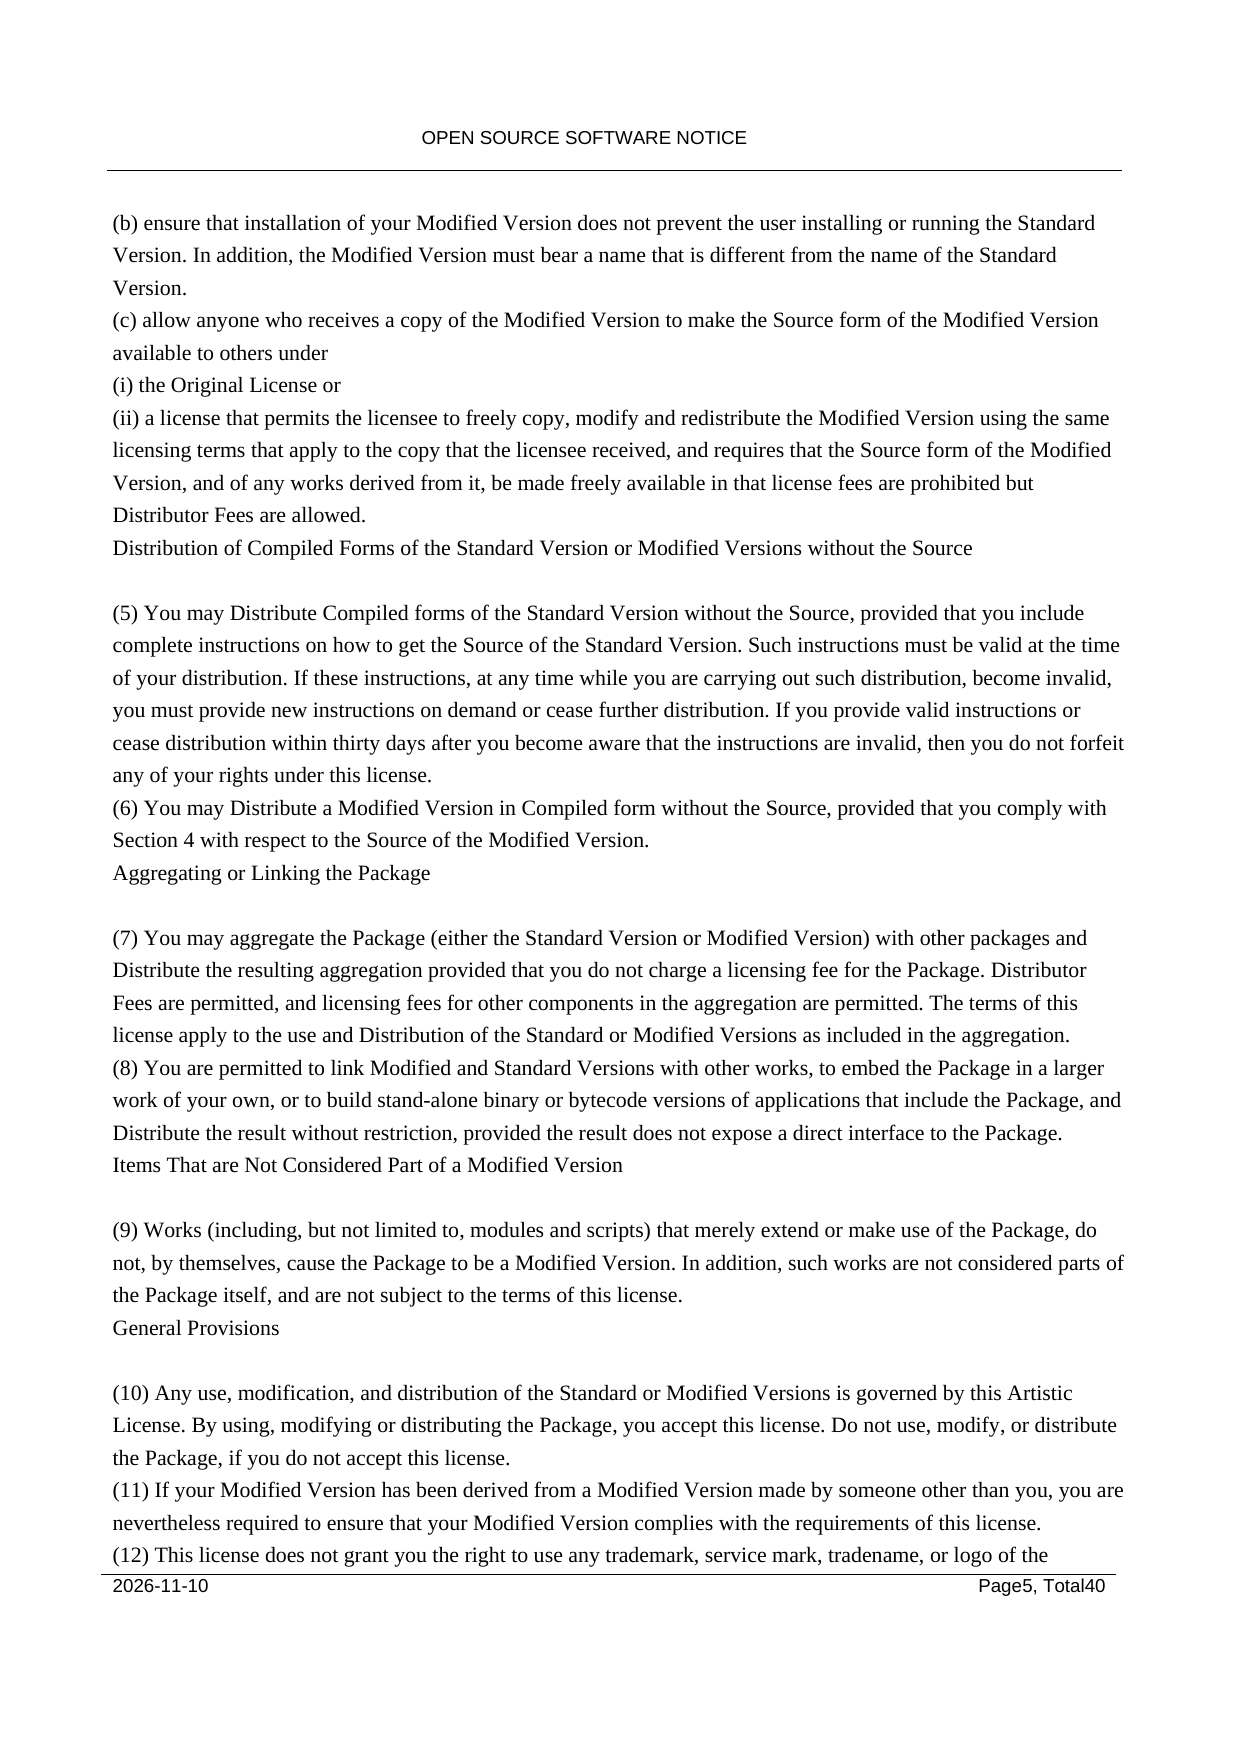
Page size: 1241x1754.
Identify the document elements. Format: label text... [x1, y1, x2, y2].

text (c) allow anyone who receives a copy of the Modified Version to make the Source form of the Modified Version available to others under [112, 304, 1128, 369]
text (9) Works (including, but not limited to, modules and scripts) that merely extend or make use of the Package, do not, by themselves, cause the Package to be a Modified Version. In addition, such works are not considered parts of the Package itself, and are not subject to the terms of this license. [112, 1214, 1128, 1311]
text (8) You are permitted to link Modified and Standard Versions with other works, to embed the Package in a larger work of your own, or to build stand-alone binary or bytecode versions of applications that include the Package, and Distribute the result without restriction, provided the result does not expose a direct interface to the Package. [112, 1051, 1128, 1149]
text Distribution of Compiled Forms of the Standard Version or Modified Versions without the Source [112, 531, 1128, 564]
text Items That are Not Considered Part of a Modified Version [112, 1149, 1128, 1181]
text (ii) a license that permits the licensee to freely copy, modify and redistribute the Modified Version using the same licensing terms that apply to the copy that the licensee received, and requires that the Source form of the Modified Version, and of any works derived from it, be made freely available in that license fees are prohibited but Distributor Fees are allowed. [112, 401, 1128, 531]
text (10) Any use, modification, and distribution of the Standard or Modified Versions is governed by this Artistic License. By using, modifying or distributing the Package, you accept this license. Do not use, modify, or distribute the Package, if you do not accept this license. [112, 1376, 1128, 1474]
text (b) ensure that installation of your Modified Version does not prevent the user installing or running the Standard Version. In addition, the Modified Version must bear a name that is different from the name of the Standard Version. [112, 206, 1128, 304]
text (5) You may Distribute Compiled forms of the Standard Version without the Source, provided that you include complete instructions on how to get the Source of the Standard Version. Such instructions must be valid at the time of your distribution. If these instructions, at any time while you are carrying out such distribution, become invalid, you must provide new instructions on demand or cease further distribution. If you provide valid instructions or cease distribution within thirty days after you become aware that the instructions are invalid, then you do not forfeit any of your rights under this license. [112, 596, 1128, 791]
text General Provisions [112, 1311, 1128, 1344]
text (11) If your Modified Version has been derived from a Modified Version made by someone other than you, you are nevertheless required to ensure that your Modified Version complies with the requirements of this license. [112, 1474, 1128, 1539]
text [112, 1539, 1128, 1571]
text (7) You may aggregate the Package (either the Standard Version or Modified Version) with other packages and Distribute the resulting aggregation provided that you do not charge a licensing fee for the Package. Distributor Fees are permitted, and licensing fees for other components in the aggregation are permitted. The terms of this license apply to the use and Distribution of the Standard or Modified Versions as included in the aggregation. [112, 921, 1128, 1051]
text Aggregating or Linking the Package [112, 856, 1128, 889]
text (i) the Original License or [112, 369, 1128, 401]
text (6) You may Distribute a Modified Version in Compiled form without the Source, provided that you comply with Section 4 with respect to the Source of the Modified Version. [112, 791, 1128, 856]
